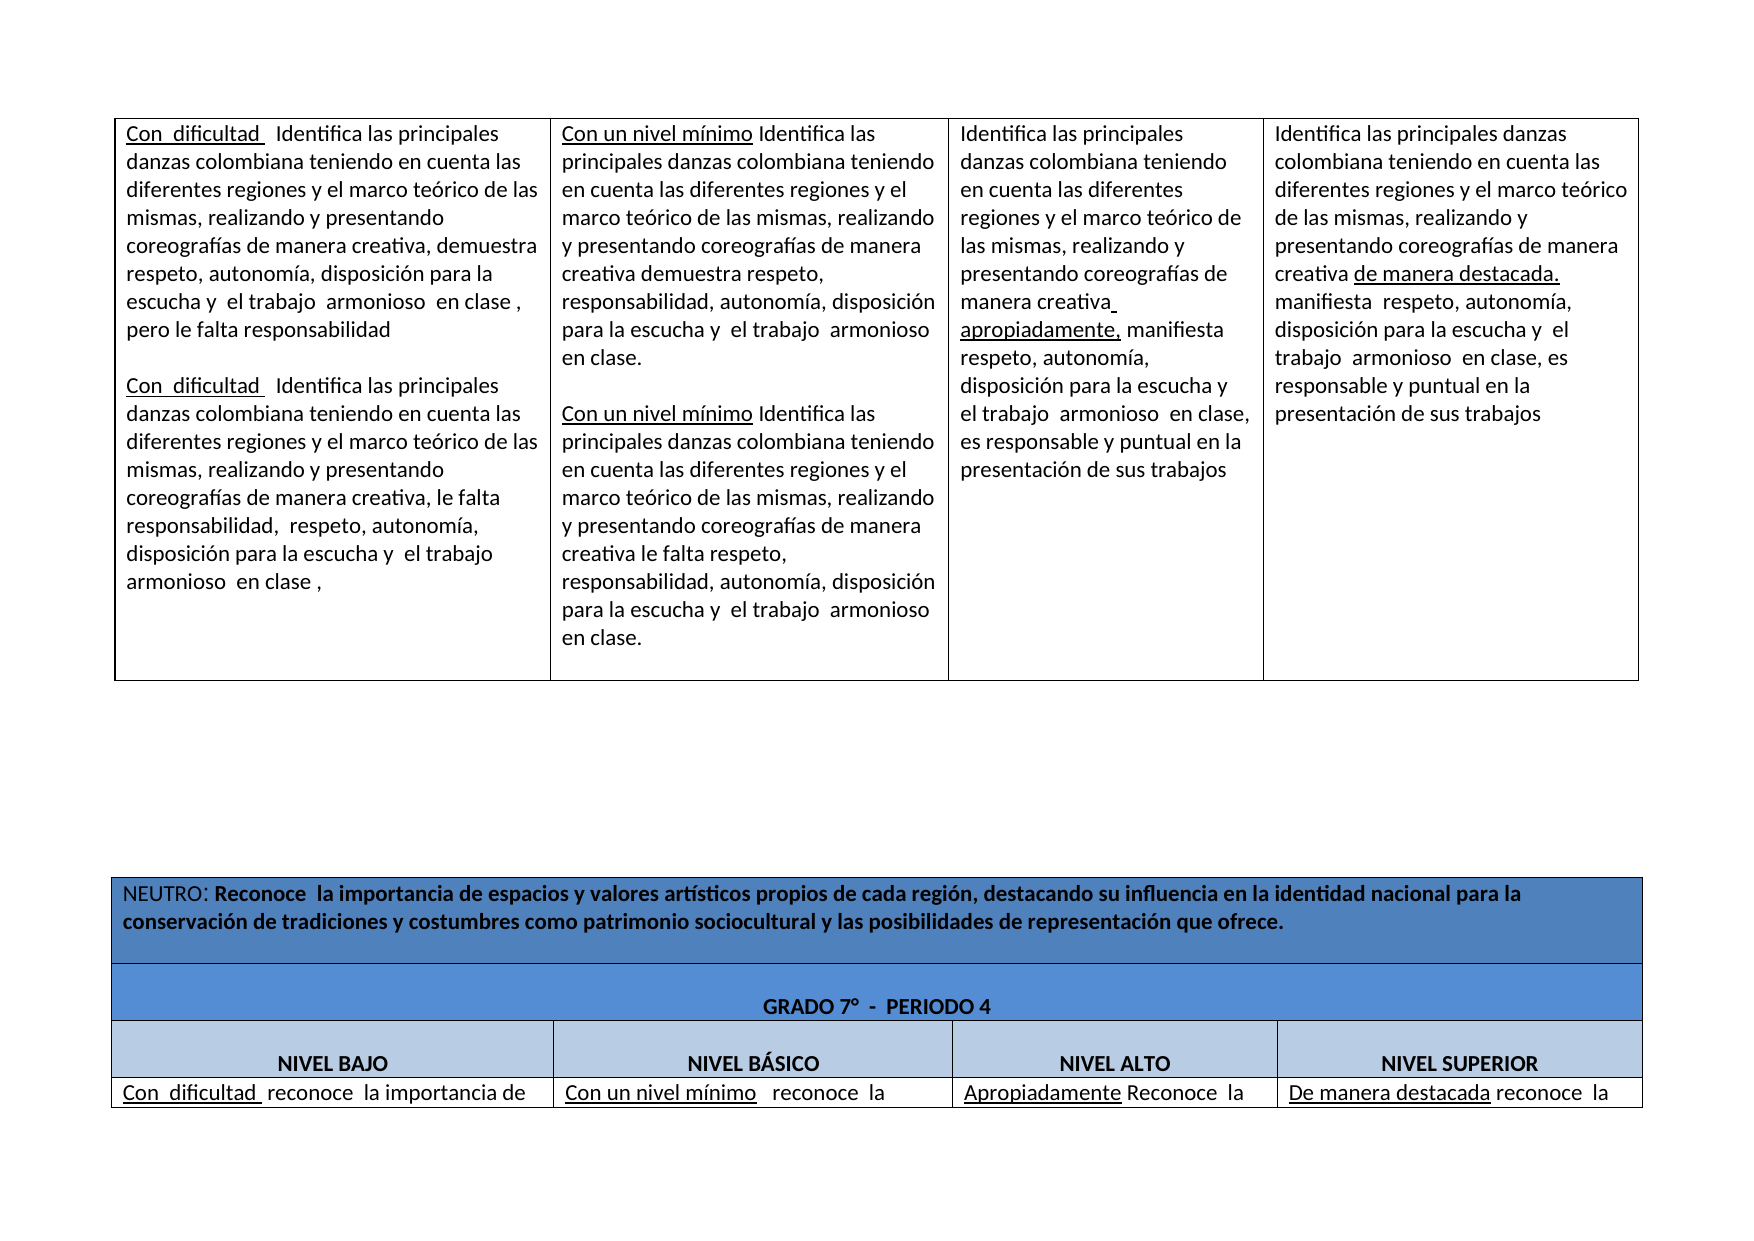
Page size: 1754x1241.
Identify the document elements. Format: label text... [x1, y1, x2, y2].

table_cell Identifica las principales danzas colombiana teniendo en cuenta las diferentes regiones y el marco teórico de las mismas, realizando y presentando coreografías de manera creativa apropiadamente, manifiesta respeto, autonomía, disposición para la escucha y el trabajo armonioso en clase, es responsable y puntual en la presentación de sus trabajos [949, 119, 1263, 679]
table_cell Con dificultad Identifica las principales danzas colombiana teniendo en cuenta las diferentes regiones y el marco teórico de las mismas, realizando y presentando coreografías de manera creativa, demuestra respeto, autonomía, disposición para la escucha y el trabajo armonioso en clase , pero le falta responsabilidad Con dificultad Identifica las principales danzas colombiana teniendo en cuenta las diferentes regiones y el marco teórico de las mismas, realizando y presentando coreografías de manera creativa, le falta responsabilidad, respeto, autonomía, disposición para la escucha y el trabajo armonioso en clase , [116, 119, 550, 679]
table_cell NIVEL SUPERIOR [1278, 1021, 1642, 1077]
table_cell NIVEL BÁSICO [554, 1021, 952, 1077]
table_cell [1278, 1078, 1642, 1107]
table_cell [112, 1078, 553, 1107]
table_cell GRADO 7° - PERIODO 4 [112, 964, 1642, 1020]
table_cell NIVEL ALTO [953, 1021, 1277, 1077]
table_cell Identifica las principales danzas colombiana teniendo en cuenta las diferentes regiones y el marco teórico de las mismas, realizando y presentando coreografías de manera creativa de manera destacada. manifiesta respeto, autonomía, disposición para la escucha y el trabajo armonioso en clase, es responsable y puntual en la presentación de sus trabajos [1264, 119, 1638, 679]
table_header NEUTRO: Reconoce la importancia de espacios y valores artísticos propios de cada región, destacando su influencia en la identidad nacional para la conservación de tradiciones y costumbres como patrimonio sociocultural y las posibilidades de representación que ofrece. [112, 878, 1642, 963]
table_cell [953, 1078, 1277, 1107]
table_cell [554, 1078, 952, 1107]
table_cell Con un nivel mínimo Identifica las principales danzas colombiana teniendo en cuenta las diferentes regiones y el marco teórico de las mismas, realizando y presentando coreografías de manera creativa demuestra respeto, responsabilidad, autonomía, disposición para la escucha y el trabajo armonioso en clase. Con un nivel mínimo Identifica las principales danzas colombiana teniendo en cuenta las diferentes regiones y el marco teórico de las mismas, realizando y presentando coreografías de manera creativa le falta respeto, responsabilidad, autonomía, disposición para la escucha y el trabajo armonioso en clase. [551, 119, 948, 679]
table_cell NIVEL BAJO [112, 1021, 553, 1077]
